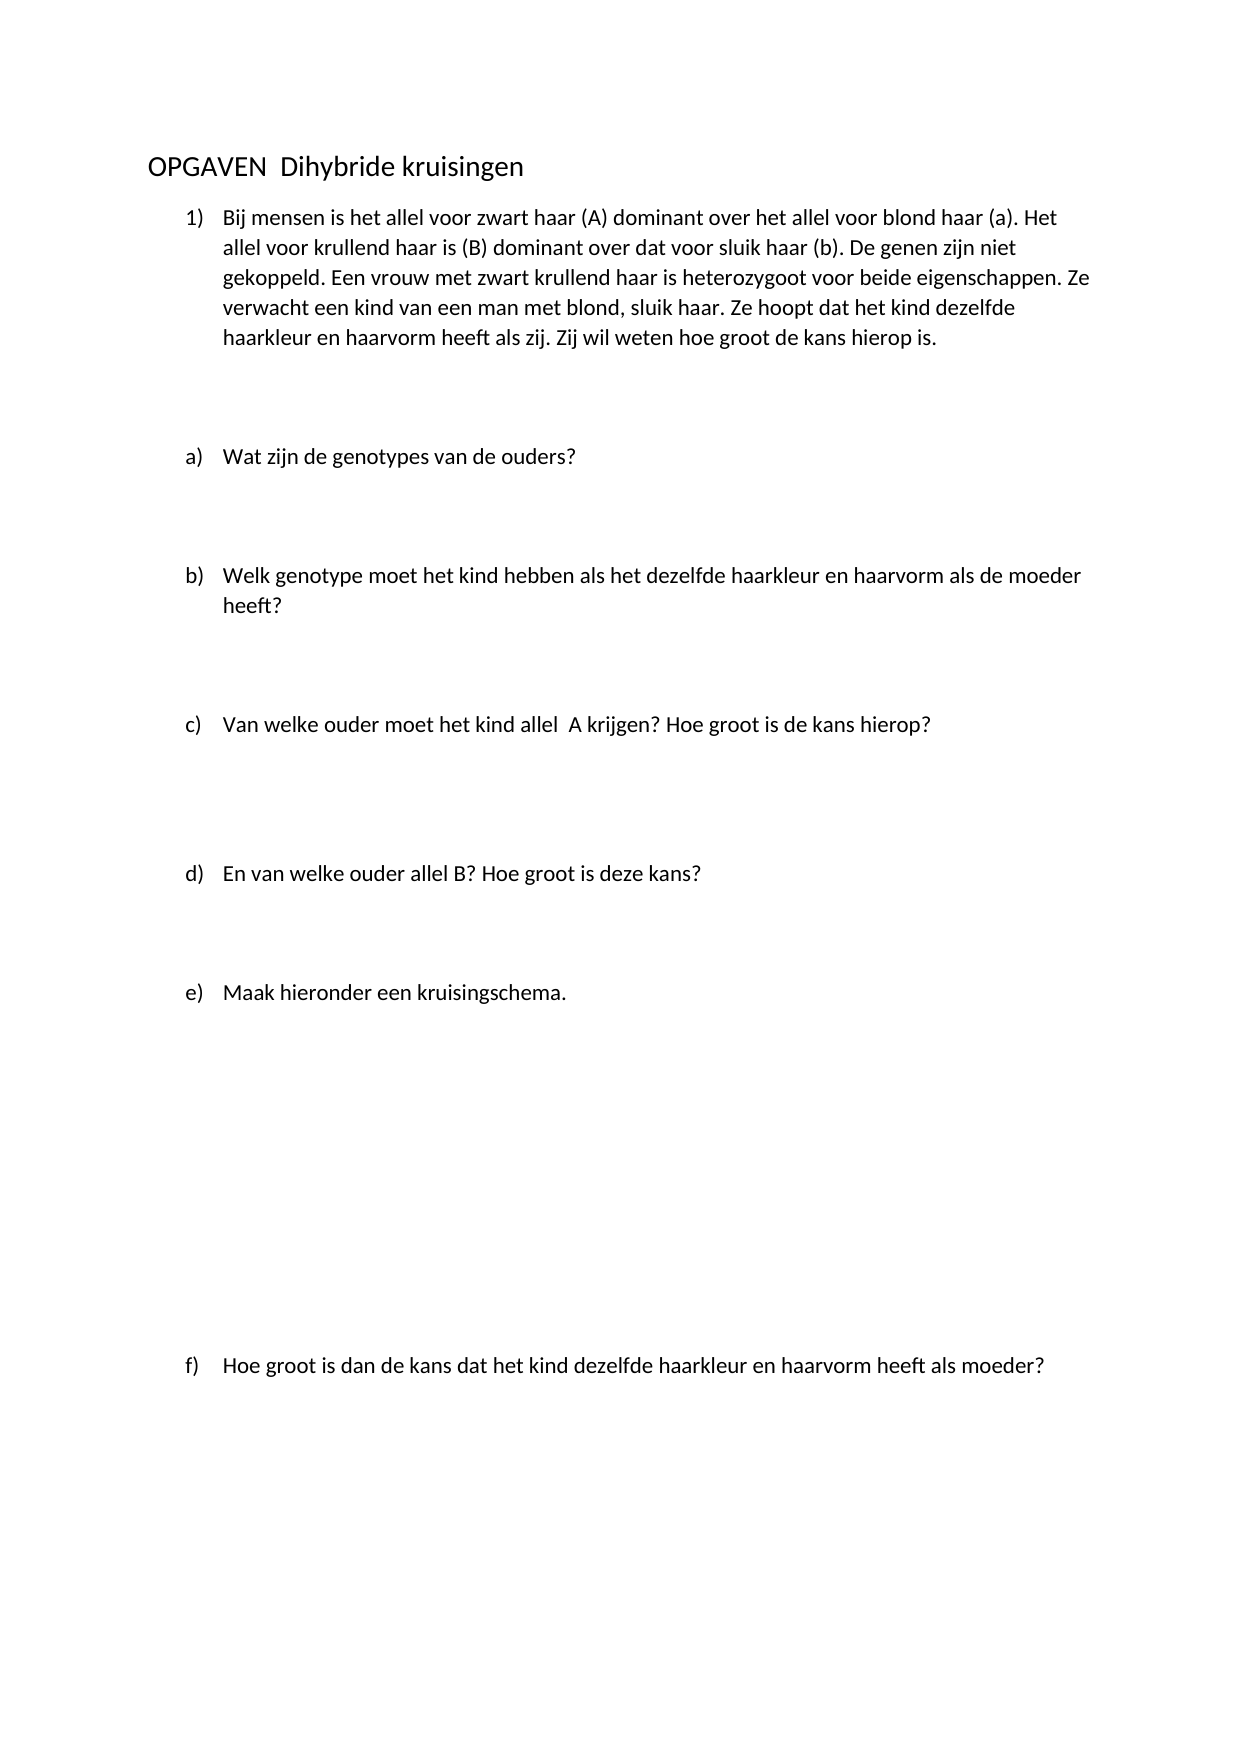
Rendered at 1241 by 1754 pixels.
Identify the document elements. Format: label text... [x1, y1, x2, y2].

list En van welke ouder allel B? Hoe groot is deze kans? [185, 859, 1093, 887]
list Welk genotype moet het kind hebben als het dezelfde haarkleur en haarvorm als de moeder heeft? [185, 561, 1093, 619]
list Van welke ouder moet het kind allel A krijgen? Hoe groot is de kans hierop? [185, 710, 1093, 738]
list Bij mensen is het allel voor zwart haar (A) dominant over het allel voor blond haar (a). Het allel voor krullend haar is (B) dominant over dat voor sluik haar (b). De genen zijn niet gekoppeld. Een vrouw met zwart krullend haar is heterozygoot voor beide eigenschappen. Ze verwacht een kind van een man met blond, sluik haar. Ze hoopt dat het kind dezelfde haarkleur en haarvorm heeft als zij. Zij wil weten hoe groot de kans hierop is. [185, 203, 1093, 352]
text OPGAVEN Dihybride kruisingen [148, 148, 1093, 183]
list Maak hieronder een kruisingschema. [185, 978, 1093, 1006]
list Hoe groot is dan de kans dat het kind dezelfde haarkleur en haarvorm heeft als moeder? [185, 1352, 1093, 1380]
list Wat zijn de genotypes van de ouders? [185, 442, 1093, 470]
